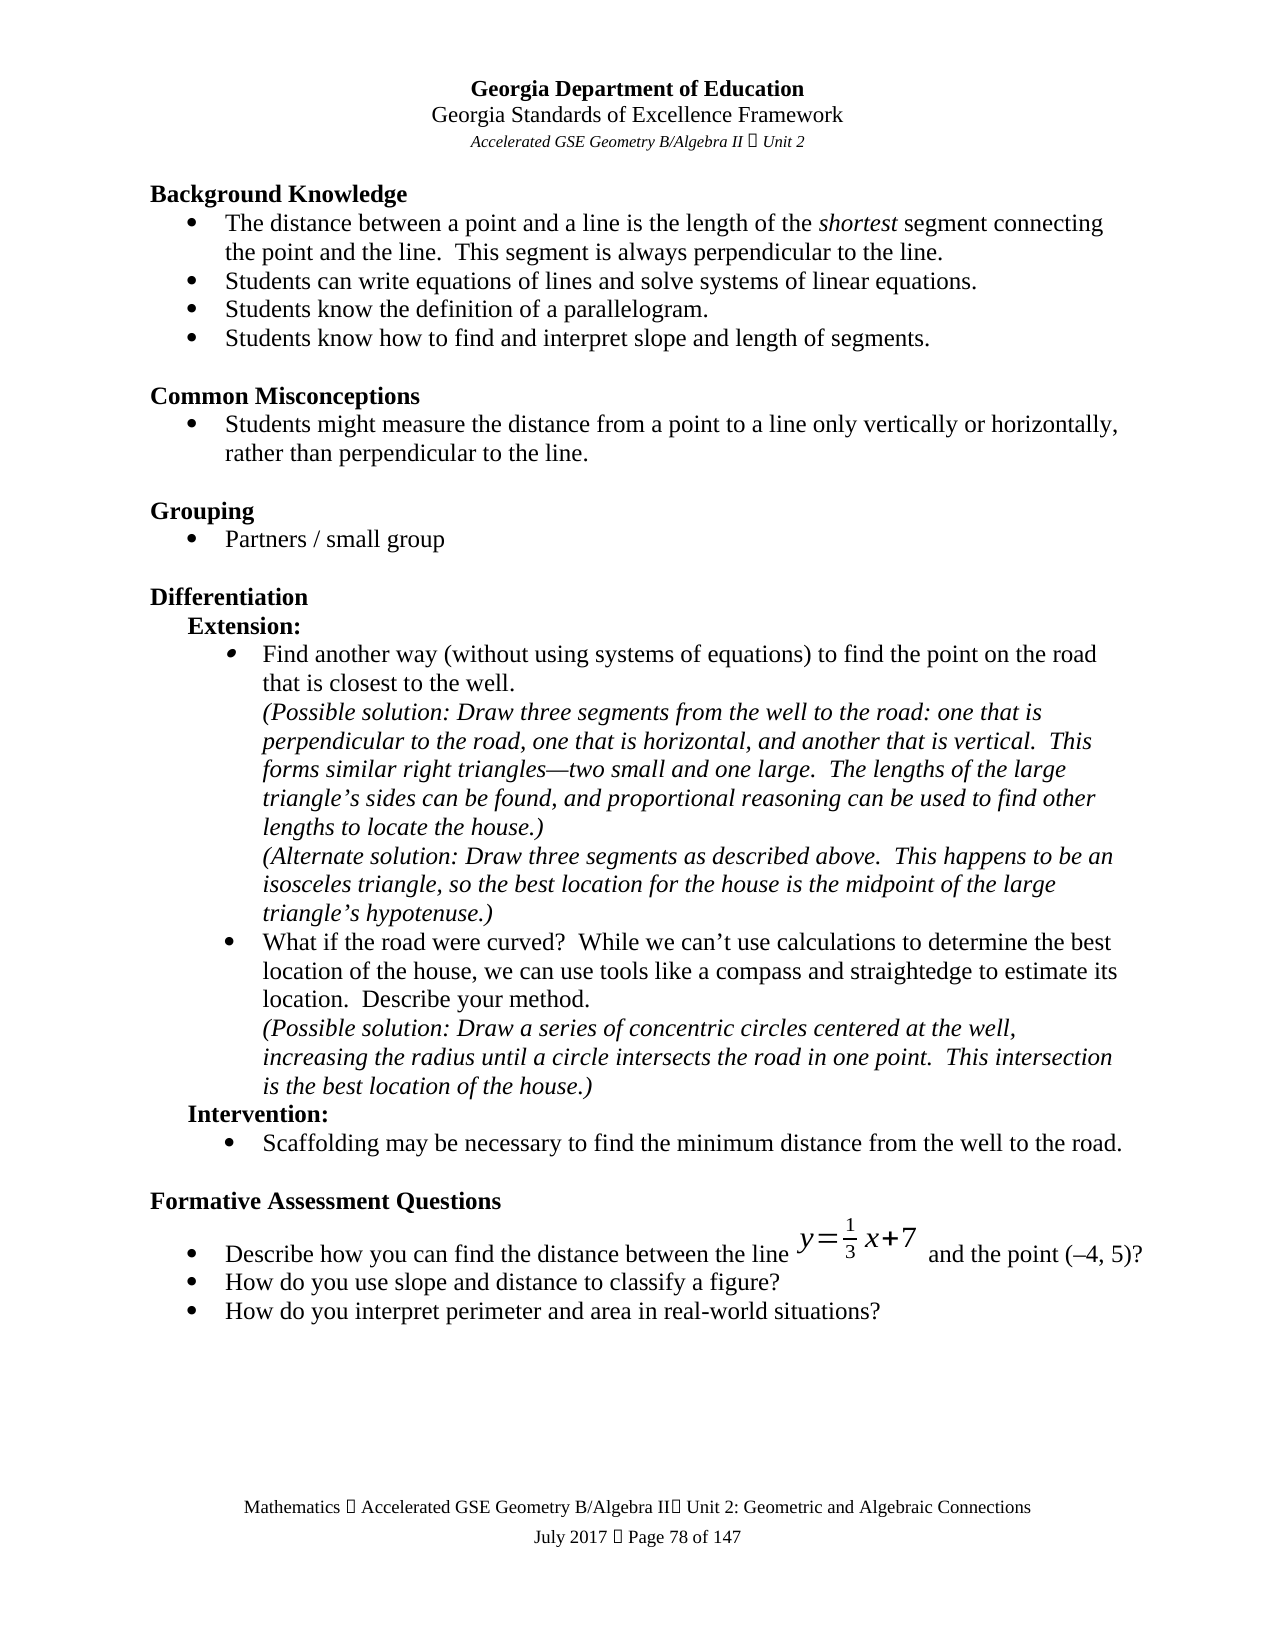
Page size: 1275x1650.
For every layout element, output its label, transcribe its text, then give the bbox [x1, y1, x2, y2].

list What if the road were curved? While we can’t use calculations to determine the best location of the house, we can use tools like a compass and straightedge to estimate its location. Describe your method. (Possible solution: Draw a series of concentric circles centered at the well, increasing the radius until a circle intersects the road in one point. This intersection is the best location of the house.) [225, 927, 1125, 1099]
list Students know the definition of a parallelogram. [187, 294, 1125, 323]
list Students can write equations of lines and solve systems of linear equations. [187, 266, 1125, 294]
text Common Misconceptions [150, 381, 1125, 409]
list Students might measure the distance from a point to a line only vertically or horizontally, rather than perpendicular to the line. [187, 409, 1125, 467]
text Differentiation [150, 582, 1125, 611]
list Find another way (without using systems of equations) to find the point on the road that is closest to the well. (Possible solution: Draw three segments from the well to the road: one that is perpendicular to the road, one that is horizontal, and another that is vertical. This forms similar right triangles—two small and one large. The lengths of the large triangle’s sides can be found, and proportional reasoning can be used to find other lengths to locate the house.) (Alternate solution: Draw three segments as described above. This happens to be an isosceles triangle, so the best location for the house is the midpoint of the large triangle’s hypotenuse.) [225, 639, 1125, 927]
list How do you interpret perimeter and area in real-world situations? [187, 1296, 1153, 1325]
text Intervention: [150, 1099, 1125, 1128]
text Extension: [150, 611, 1125, 639]
list Partners / small group [187, 524, 1125, 553]
list Scaffolding may be necessary to find the minimum distance from the well to the road. [225, 1128, 1125, 1157]
list Describe how you can find the distance between the line and the point (–4, 5)? [187, 1214, 1153, 1267]
text Grouping [150, 496, 1125, 524]
text Formative Assessment Questions [150, 1186, 1125, 1214]
list How do you use slope and distance to classify a figure? [187, 1267, 1153, 1296]
list The distance between a point and a line is the length of the shortest segment connecting the point and the line. This segment is always perpendicular to the line. [187, 208, 1125, 266]
text Background Knowledge [150, 179, 1125, 208]
list Students know how to find and interpret slope and length of segments. [187, 323, 1125, 352]
